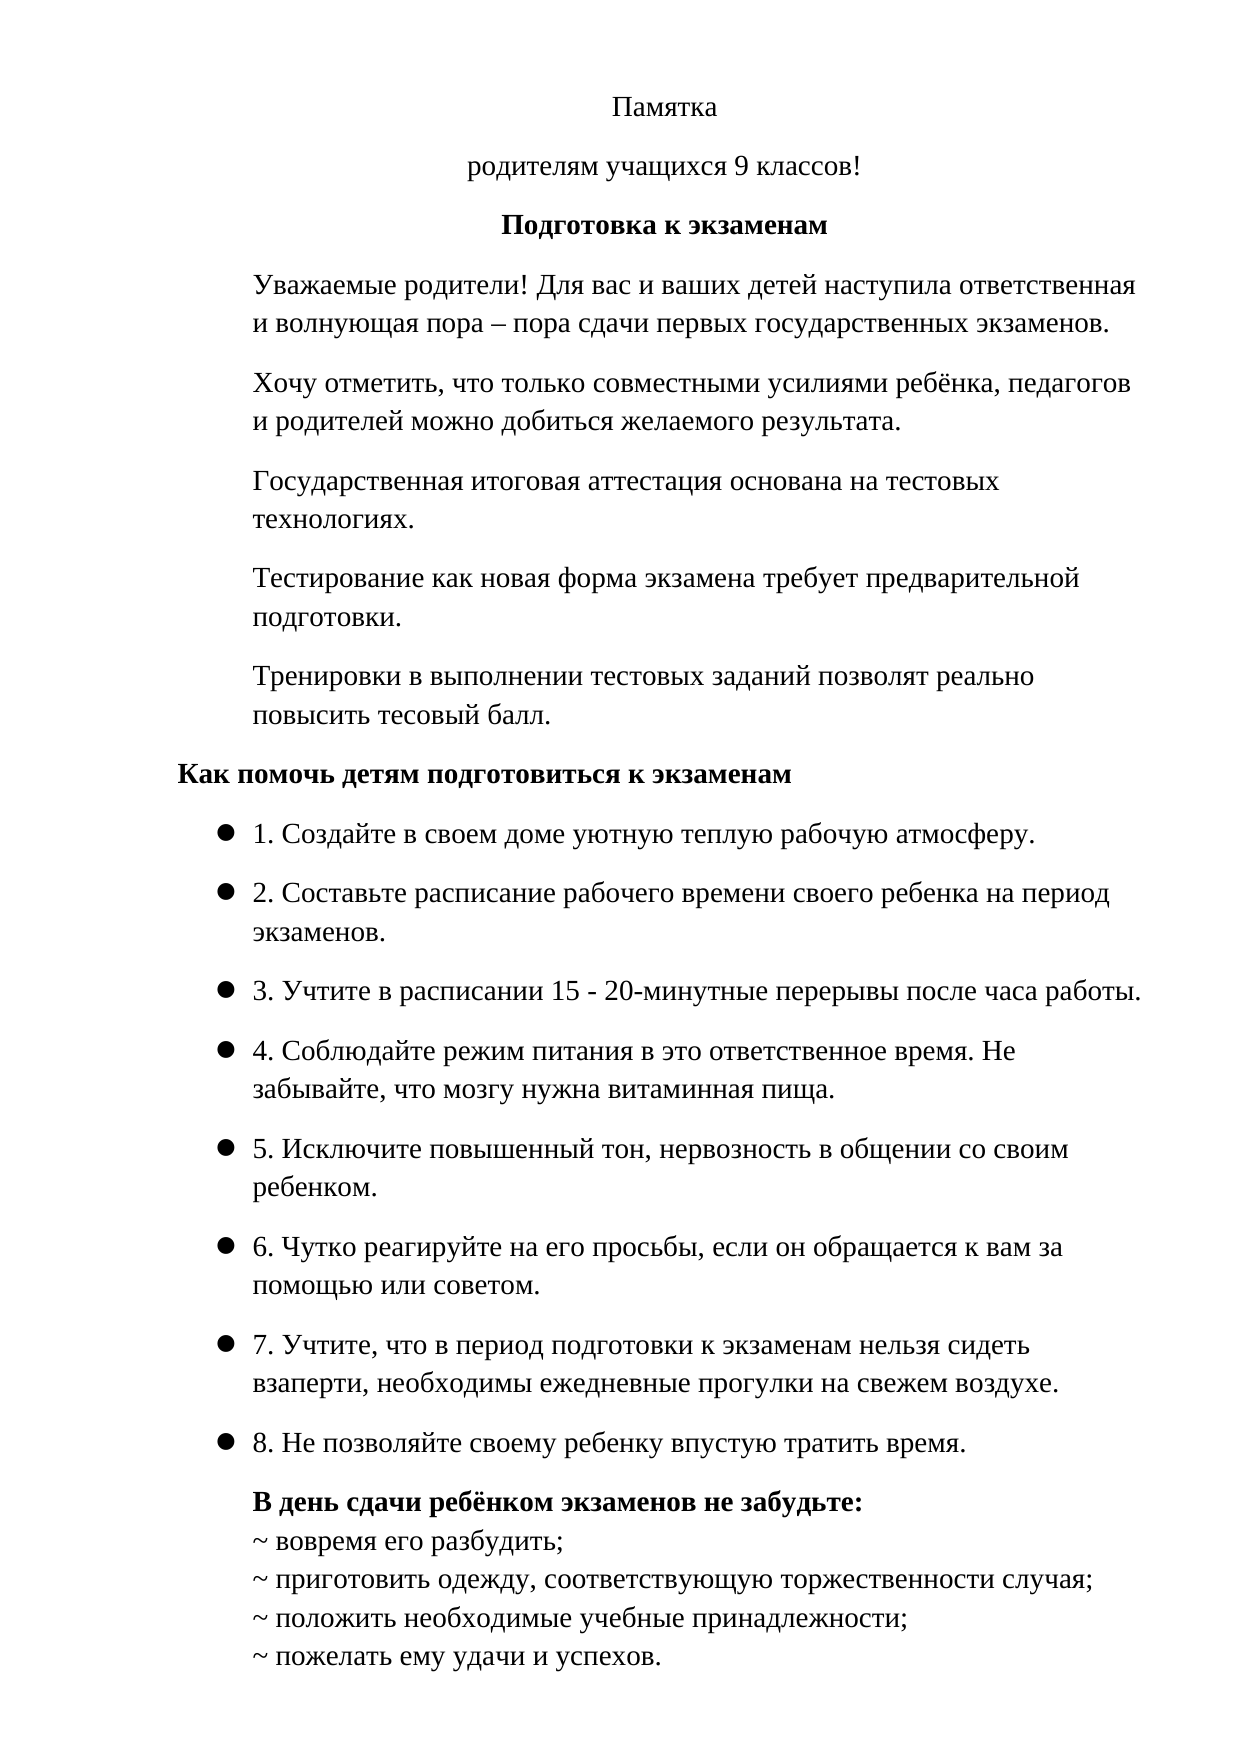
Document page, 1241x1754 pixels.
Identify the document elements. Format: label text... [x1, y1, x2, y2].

text Тестирование как новая форма экзамена требует предварительной подготовки. [252, 561, 1152, 633]
list 7. Учтите, что в период подготовки к экзаменам нельзя сидеть взаперти, необходимы ежедневные прогулки на свежем воздухе. [215, 1327, 1152, 1399]
text Уважаемые родители! Для вас и ваших детей наступила ответственная и волнующая пора – пора сдачи первых государственных экзаменов. [252, 267, 1152, 339]
text Тренировки в выполнении тестовых заданий позволят реально повысить тесовый балл. [252, 658, 1152, 731]
text В день сдачи ребёнком экзаменов не забудьте: ~ вовремя его разбудить; ~ приготовить одежду, соответствующую торжественности случая; ~ положить необходимые учебные принадлежности; ~ пожелать ему удачи и успехов. [252, 1484, 1152, 1672]
text Памятка [177, 89, 1152, 122]
text Подготовка к экзаменам [177, 207, 1152, 241]
text родителям учащихся 9 классов! [177, 148, 1152, 182]
list 5. Исключите повышенный тон, нервозность в общении со своим ребенком. [215, 1131, 1152, 1203]
list 1. Создайте в своем доме уютную теплую рабочую атмосферу. [215, 816, 1152, 849]
text Государственная итоговая аттестация основана на тестовых технологиях. [252, 463, 1152, 535]
list 4. Соблюдайте режим питания в это ответственное время. Не забывайте, что мозгу нужна витаминная пища. [215, 1033, 1152, 1105]
text Хочу отметить, что только совместными усилиями ребёнка, педагогов и родителей можно добиться желаемого результата. [252, 365, 1152, 437]
list 3. Учтите в расписании 15 - 20-минутные перерывы после часа работы. [215, 973, 1152, 1007]
list 8. Не позволяйте своему ребенку впустую тратить время. [215, 1425, 1152, 1458]
text Как помочь детям подготовиться к экзаменам [177, 756, 1152, 790]
list 2. Составьте расписание рабочего времени своего ребенка на период экзаменов. [215, 875, 1152, 947]
list 6. Чутко реагируйте на его просьбы, если он обращается к вам за помощью или советом. [215, 1229, 1152, 1301]
